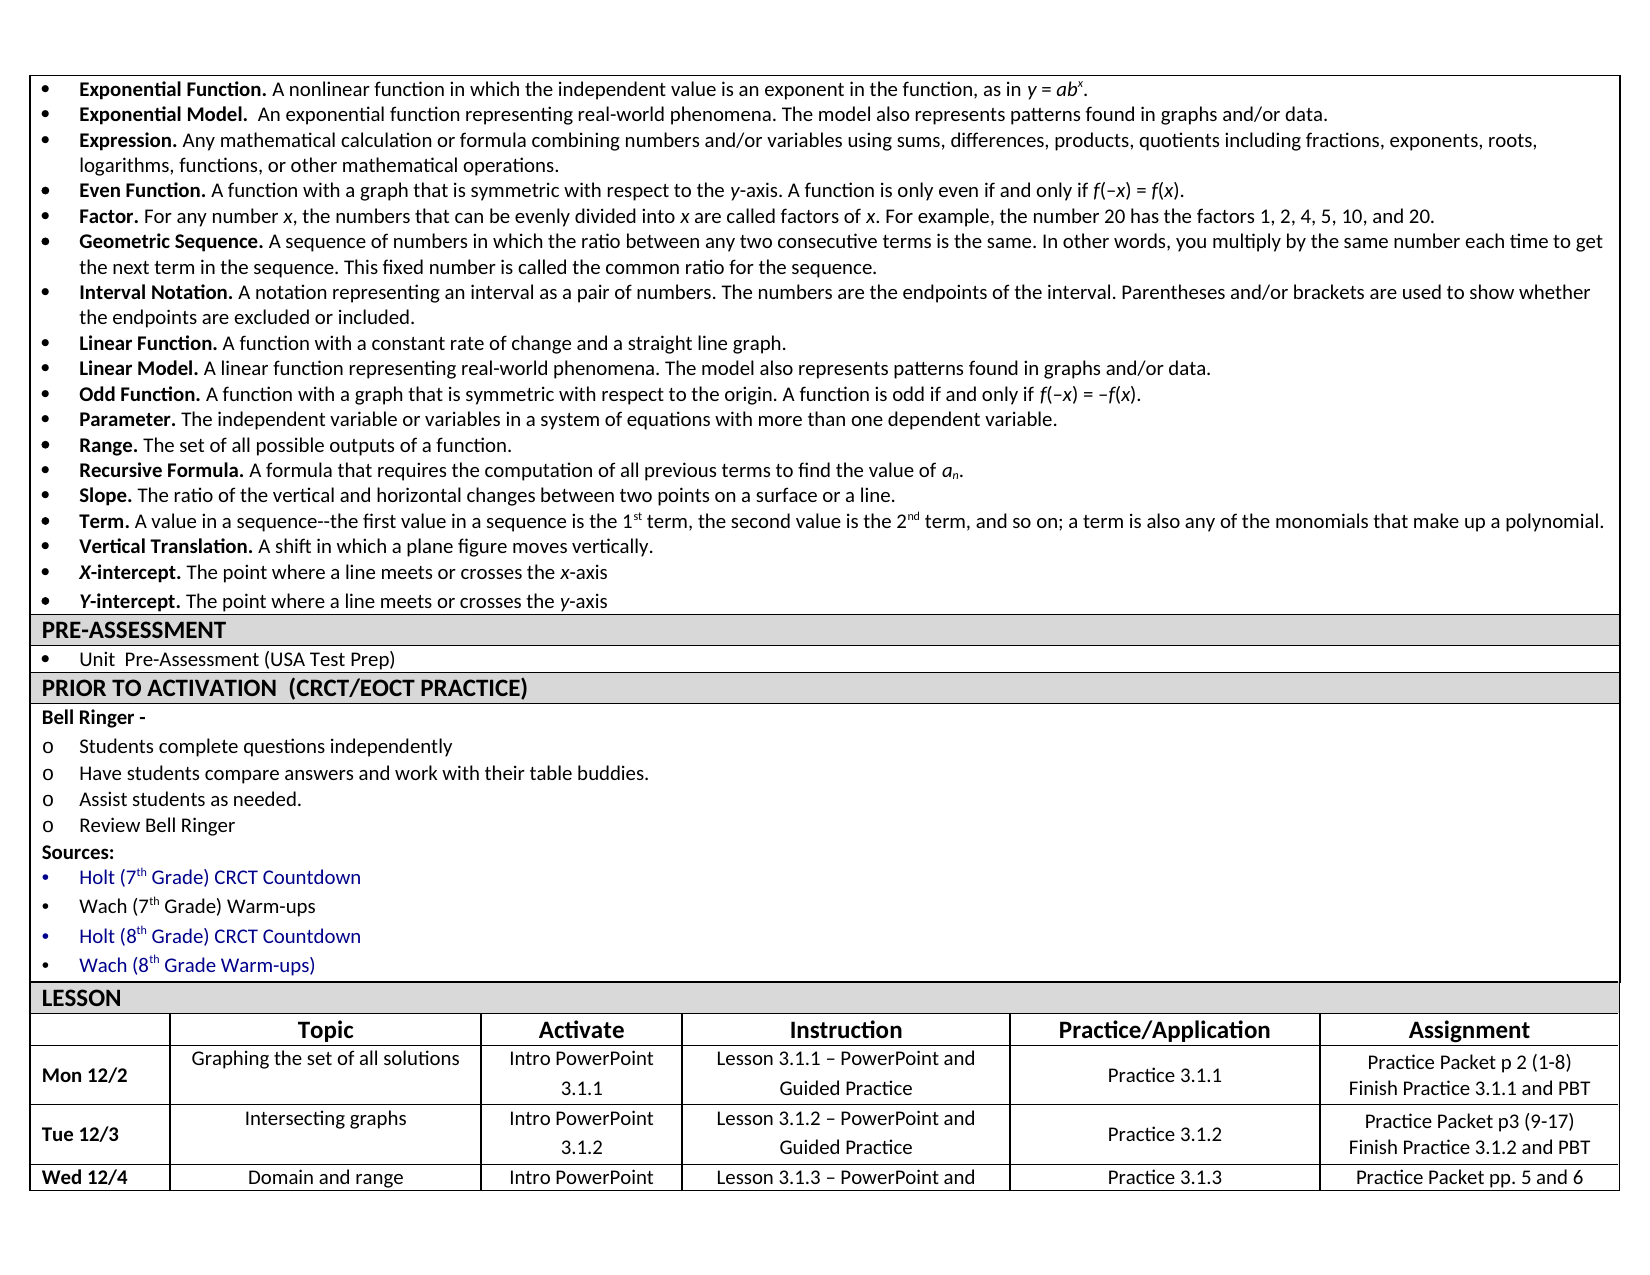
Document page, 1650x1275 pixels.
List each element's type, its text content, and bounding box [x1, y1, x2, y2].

table_cell PRIOR TO ACTIVATION (CRCT/EOCT PRACTICE) [31, 673, 1619, 703]
table_cell Instruction [683, 1014, 1009, 1044]
table_cell Domain and range [171, 1165, 480, 1190]
table_cell [31, 1014, 169, 1044]
table_cell Practice Packet p 2 (1-8) Finish Practice 3.1.1 and PBT [1321, 1045, 1619, 1104]
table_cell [482, 1165, 681, 1190]
table_cell Graphing the set of all solutions [171, 1046, 480, 1104]
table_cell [1321, 1164, 1619, 1190]
table_cell Assignment [1321, 1013, 1619, 1044]
table_cell Practice Packet p3 (9-17) Finish Practice 3.1.2 and PBT [1321, 1104, 1619, 1163]
table_cell Tue 12/3 [31, 1105, 169, 1163]
table_cell Practice/Application [1011, 1014, 1319, 1044]
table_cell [31, 76, 1619, 613]
table_cell Lesson 3.1.2 – PowerPoint and Guided Practice [683, 1105, 1009, 1163]
table_cell Unit Pre-Assessment (USA Test Prep) [31, 646, 1619, 672]
table_cell Intro PowerPoint 3.1.1 [482, 1046, 681, 1104]
table_cell Wed 12/4 [31, 1165, 169, 1190]
table_cell Practice 3.1.1 [1011, 1046, 1319, 1104]
table_cell LESSON [31, 981, 1619, 1013]
table_cell Mon 12/2 [31, 1046, 169, 1104]
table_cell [683, 1165, 1009, 1190]
table_cell Bell Ringer - Students complete questions independently Have students compare answers and work with their table buddies. Assist students as needed. Review Bell Ringer Sources: Holt (7th Grade) CRCT Countdown Wach (7th Grade) Warm-ups Holt (8th Grade) CRCT Countdown Wach (8th Grade Warm-ups) [31, 704, 1619, 981]
table_cell Activate [482, 1014, 681, 1044]
table_cell Topic [171, 1014, 480, 1044]
table_cell Lesson 3.1.1 – PowerPoint and Guided Practice [683, 1046, 1009, 1104]
table_cell Practice 3.1.2 [1011, 1105, 1319, 1163]
table_cell Intro PowerPoint 3.1.2 [482, 1105, 681, 1163]
table_cell Practice 3.1.3 [1011, 1165, 1319, 1190]
table_cell Intersecting graphs [171, 1105, 480, 1163]
table_cell PRE-ASSESSMENT [31, 615, 1619, 645]
